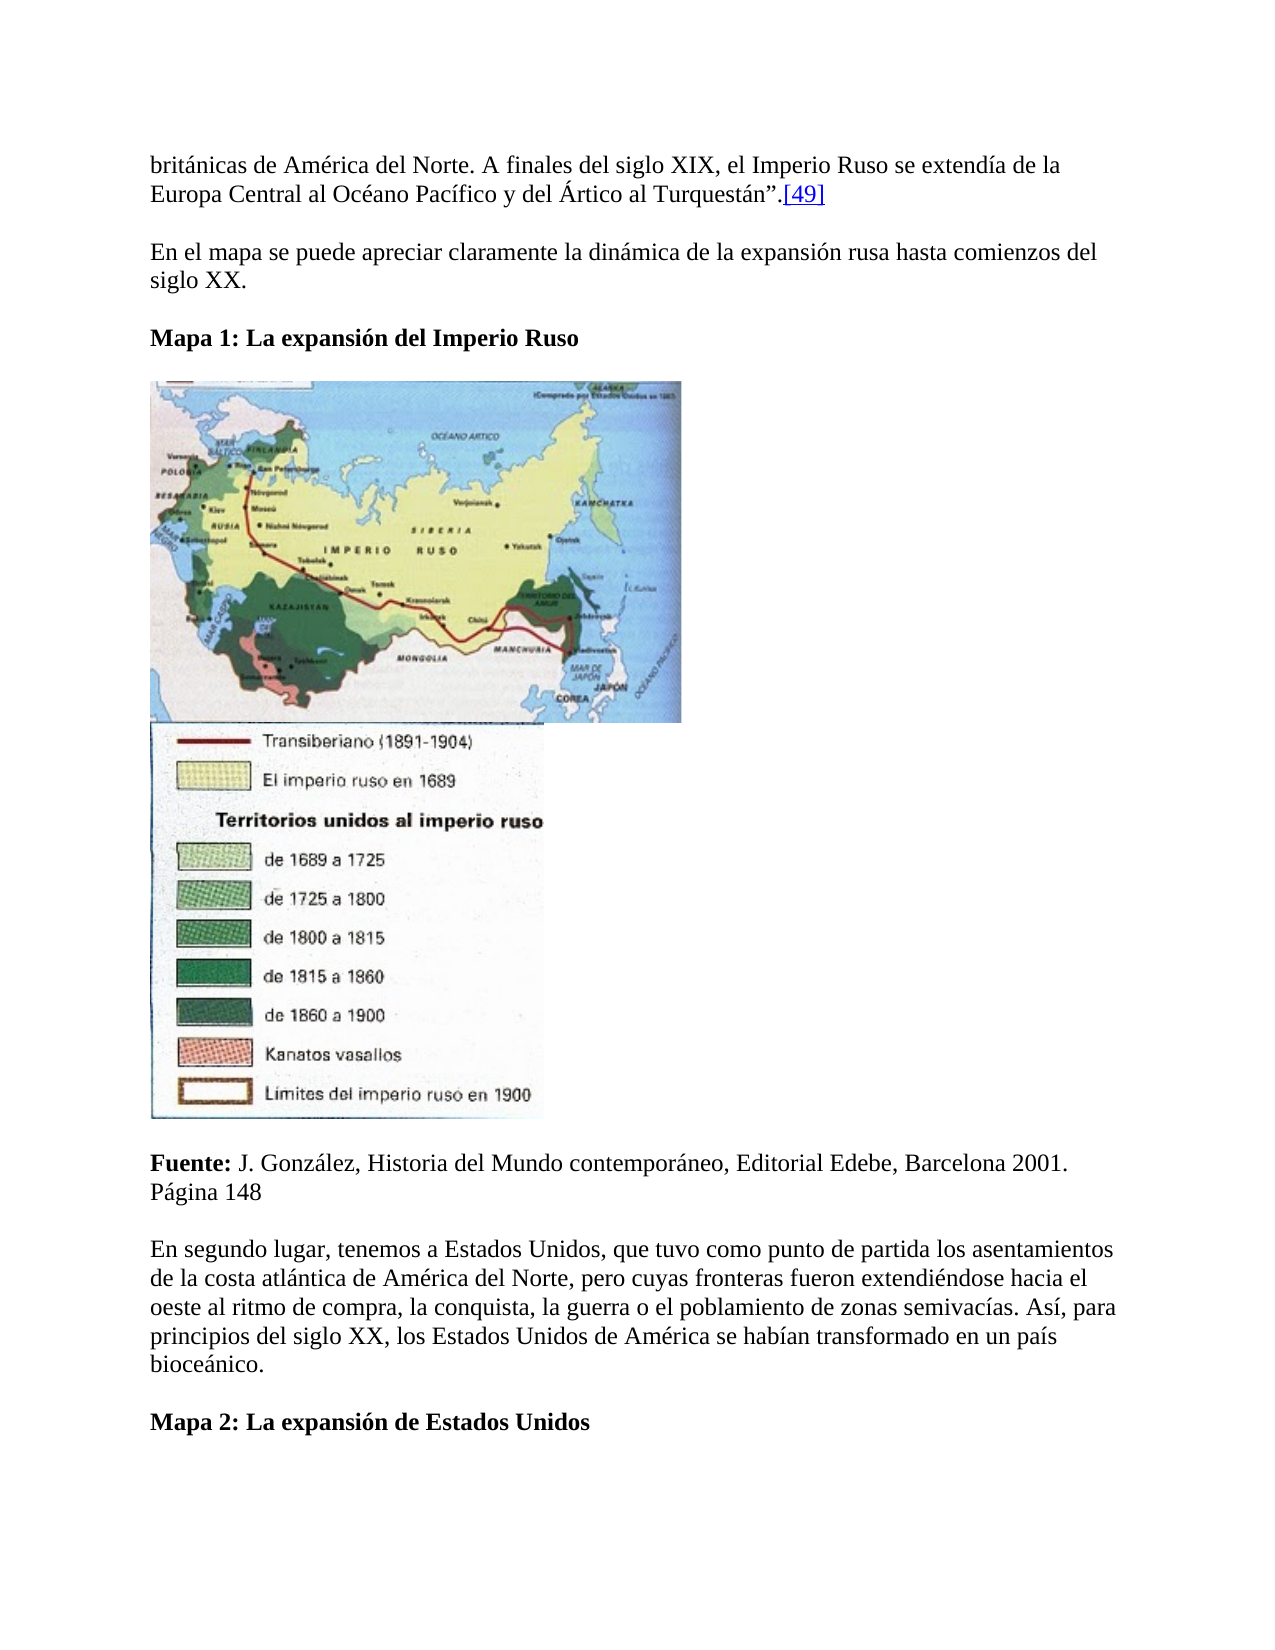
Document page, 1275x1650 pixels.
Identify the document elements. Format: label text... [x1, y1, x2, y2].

text En segundo lugar, tenemos a Estados Unidos, que tuvo como punto de partida los asentamientos de la costa atlántica de América del Norte, pero cuyas fronteras fueron extendiéndose hacia el oeste al ritmo de compra, la conquista, la guerra o el poblamiento de zonas semivacías. Así, para principios del siglo XX, los Estados Unidos de América se habían transformado en un país bioceánico. [150, 1234, 1125, 1378]
text En el mapa se puede apreciar claramente la dinámica de la expansión rusa hasta comienzos del siglo XX. [150, 237, 1125, 294]
text Mapa 2: La expansión de Estados Unidos [150, 1407, 1125, 1436]
text Fuente: J. González, Historia del Mundo contemporáneo, Editorial Edebe, Barcelona 2001. Página 148 [150, 1148, 1125, 1205]
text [150, 150, 1125, 207]
text Mapa 1: La expansión del Imperio Ruso [150, 323, 1125, 352]
picture [150, 381, 682, 1119]
